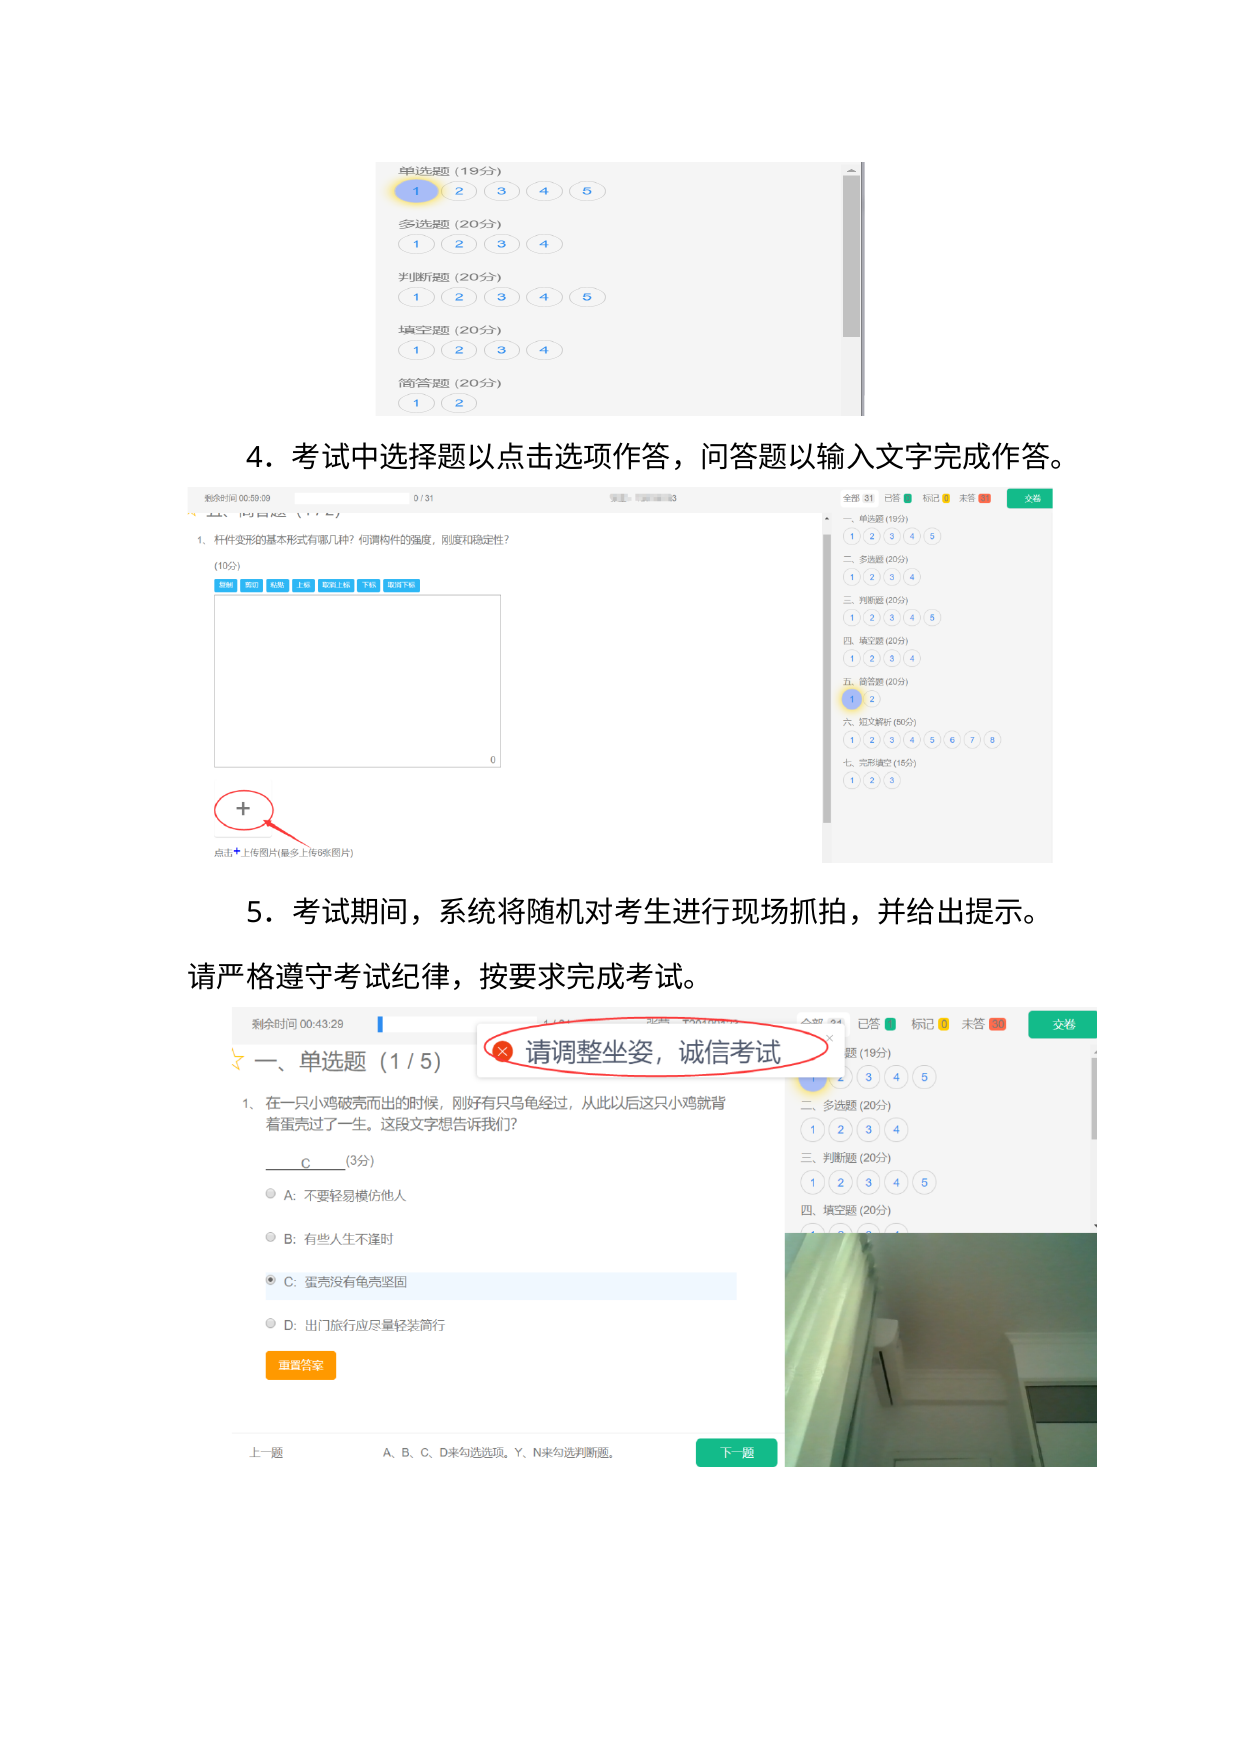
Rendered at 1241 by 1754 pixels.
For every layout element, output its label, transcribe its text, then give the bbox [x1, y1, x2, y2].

picture [231, 1007, 1097, 1467]
picture [375, 162, 865, 416]
picture [187, 487, 1053, 863]
list 5．考试期间，系统将随机对考生进行现场抓拍，并给出提示。请严格遵守考试纪律，按要求完成考试。 [187, 877, 1053, 1007]
list 4．考试中选择题以点击选项作答，问答题以输入文字完成作答。 [187, 422, 1053, 487]
